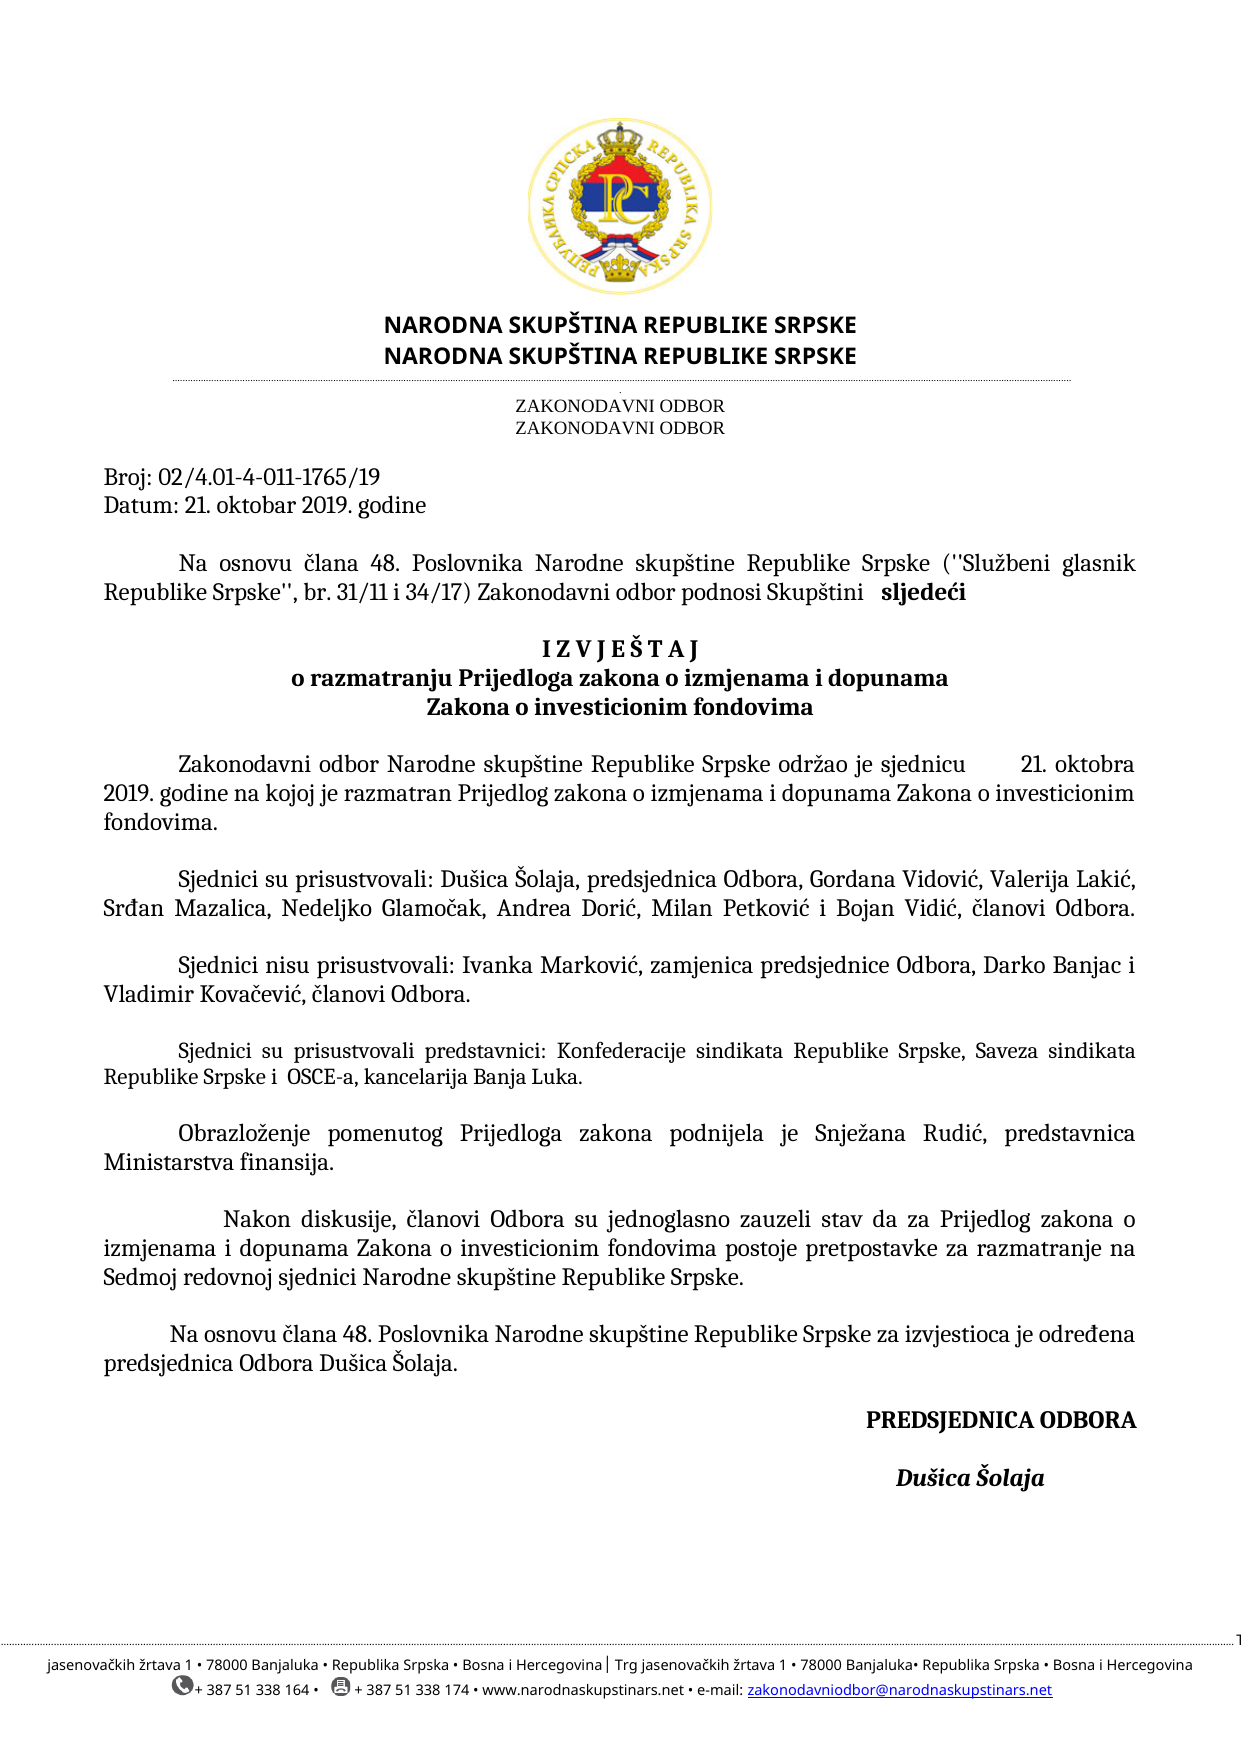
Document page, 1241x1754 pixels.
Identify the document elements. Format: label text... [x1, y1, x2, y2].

text Na osnovu člana 48. Poslovnika Narodne skupštine Republike Srpske za izvjestioca je određena predsjednica Odbora Dušica Šolaja. [103, 1320, 1137, 1378]
text o razmatranju Prijedloga zakona o izmjenama i dopunama [103, 664, 1137, 692]
text Sjednici su prisustvovali predstavnici: Konfederacije sindikata Republike Srpske, Saveza sindikata Republike Srpske i OSCE-a, kancelarija Banja Luka. [103, 1037, 1137, 1090]
text I Z V J E Š T A J [103, 635, 1137, 664]
text Obrazloženje pomenutog Prijedloga zakona podnijela je Snježana Rudić, predstavnica Ministarstva finansija. [103, 1119, 1137, 1176]
text Broj: 02/4.01-4-011-1765/19 [103, 462, 1137, 491]
text Dušica Šolaja [103, 1464, 1137, 1493]
text Zakona o investicionim fondovima [103, 692, 1137, 721]
text Sjednici su prisustvovali: Dušica Šolaja, predsjednica Odbora, Gordana Vidović, Valerija Lakić, Srđan Mazalica, Nedeljko Glamočak, Andrea Dorić, Milan Petković i Bojan Vidić, članovi Odbora. [103, 865, 1137, 951]
text Nakon diskusije, članovi Odbora su jednoglasno zauzeli stav da za Prijedlog zakona o izmjenama i dopunama Zakona o investicionim fondovima postoje pretpostavke za razmatranje na Sedmoj redovnoj sjednici Narodne skupštine Republike Srpske. [103, 1205, 1137, 1291]
text Sjednici nisu prisustvovali: Ivanka Marković, zamjenica predsjednice Odbora, Darko Banjac i Vladimir Kovačević, članovi Odbora. [103, 951, 1137, 1009]
text Zakonodavni odbor Narodne skupštine Republike Srpske održao je sjednicu 21. oktobra 2019. godine na kojoj je razmatran Prijedlog zakona o izmjenama i dopunama Zakona o investicionim fondovima. [103, 750, 1137, 836]
text PREDSJEDNICA ODBORA [103, 1406, 1137, 1435]
text Datum: 21. oktobar 2019. godine [103, 491, 1137, 520]
text Na osnovu člana 48. Poslovnika Narodne skupštine Republike Srpske (''Službeni glasnik Republike Srpske'', br. 31/11 i 34/17) Zakonodavni odbor podnosi Skupštini sljedeći [103, 549, 1137, 606]
